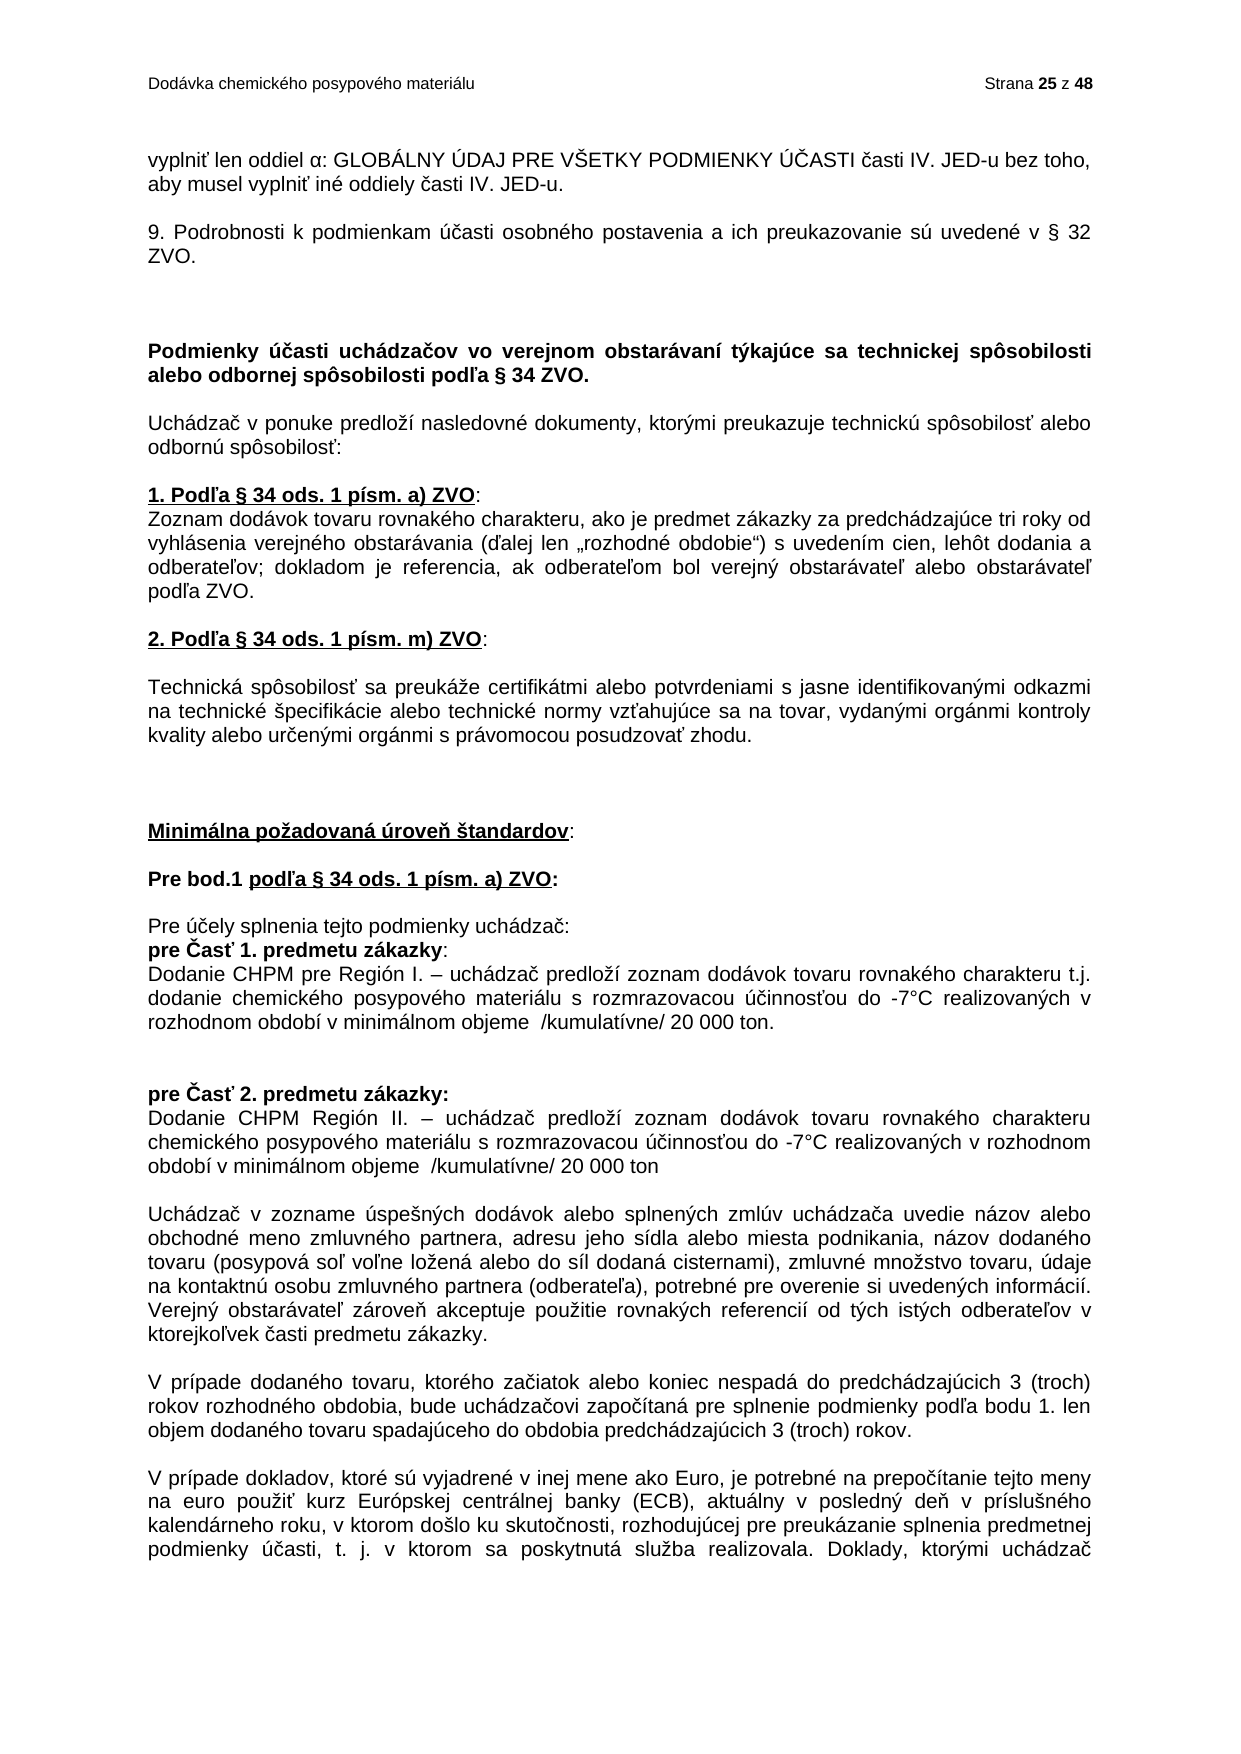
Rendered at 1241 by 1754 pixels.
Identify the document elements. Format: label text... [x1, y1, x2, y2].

text pre Časť 2. predmetu zákazky: [148, 1082, 1092, 1106]
text pre Časť 1. predmetu zákazky: [148, 938, 1092, 962]
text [148, 1465, 1092, 1561]
text Dodanie CHPM Región II. – uchádzač predloží zoznam dodávok tovaru rovnakého charakteru chemického posypového materiálu s rozmrazovacou účinnosťou do -7°C realizovaných v rozhodnom období v minimálnom objeme /kumulatívne/ 20 000 ton [148, 1106, 1092, 1178]
text 2. Podľa § 34 ods. 1 písm. m) ZVO: [148, 627, 1092, 651]
text Technická spôsobilosť sa preukáže certifikátmi alebo potvrdeniami s jasne identifikovanými odkazmi na technické špecifikácie alebo technické normy vzťahujúce sa na tovar, vydanými orgánmi kontroly kvality alebo určenými orgánmi s právomocou posudzovať zhodu. [148, 675, 1092, 747]
text Podmienky účasti uchádzačov vo verejnom obstarávaní týkajúce sa technickej spôsobilosti alebo odbornej spôsobilosti podľa § 34 ZVO. [148, 339, 1092, 387]
text V prípade dodaného tovaru, ktorého začiatok alebo koniec nespadá do predchádzajúcich 3 (troch) rokov rozhodného obdobia, bude uchádzačovi započítaná pre splnenie podmienky podľa bodu 1. len objem dodaného tovaru spadajúceho do obdobia predchádzajúcich 3 (troch) rokov. [148, 1369, 1092, 1441]
text Pre účely splnenia tejto podmienky uchádzač: [148, 914, 1092, 938]
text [148, 148, 1092, 196]
text 1. Podľa § 34 ods. 1 písm. a) ZVO: [148, 483, 1092, 507]
text Zoznam dodávok tovaru rovnakého charakteru, ako je predmet zákazky za predchádzajúce tri roky od vyhlásenia verejného obstarávania (ďalej len „rozhodné obdobie“) s uvedením cien, lehôt dodania a odberateľov; dokladom je referencia, ak odberateľom bol verejný obstarávateľ alebo obstarávateľ podľa ZVO. [148, 507, 1092, 603]
text Minimálna požadovaná úroveň štandardov: [148, 818, 1092, 842]
text 9. Podrobnosti k podmienkam účasti osobného postavenia a ich preukazovanie sú uvedené v § 32 ZVO. [148, 219, 1092, 267]
text Uchádzač v ponuke predloží nasledovné dokumenty, ktorými preukazuje technickú spôsobilosť alebo odbornú spôsobilosť: [148, 411, 1092, 459]
text Pre bod.1 podľa § 34 ods. 1 písm. a) ZVO: [148, 866, 1092, 890]
text Dodanie CHPM pre Región I. – uchádzač predloží zoznam dodávok tovaru rovnakého charakteru t.j. dodanie chemického posypového materiálu s rozmrazovacou účinnosťou do -7°C realizovaných v rozhodnom období v minimálnom objeme /kumulatívne/ 20 000 ton. [148, 962, 1092, 1034]
text Uchádzač v zozname úspešných dodávok alebo splnených zmlúv uchádzača uvedie názov alebo obchodné meno zmluvného partnera, adresu jeho sídla alebo miesta podnikania, názov dodaného tovaru (posypová soľ voľne ložená alebo do síl dodaná cisternami), zmluvné množstvo tovaru, údaje na kontaktnú osobu zmluvného partnera (odberateľa), potrebné pre overenie si uvedených informácií. Verejný obstarávateľ zároveň akceptuje použitie rovnakých referencií od tých istých odberateľov v ktorejkoľvek časti predmetu zákazky. [148, 1202, 1092, 1346]
